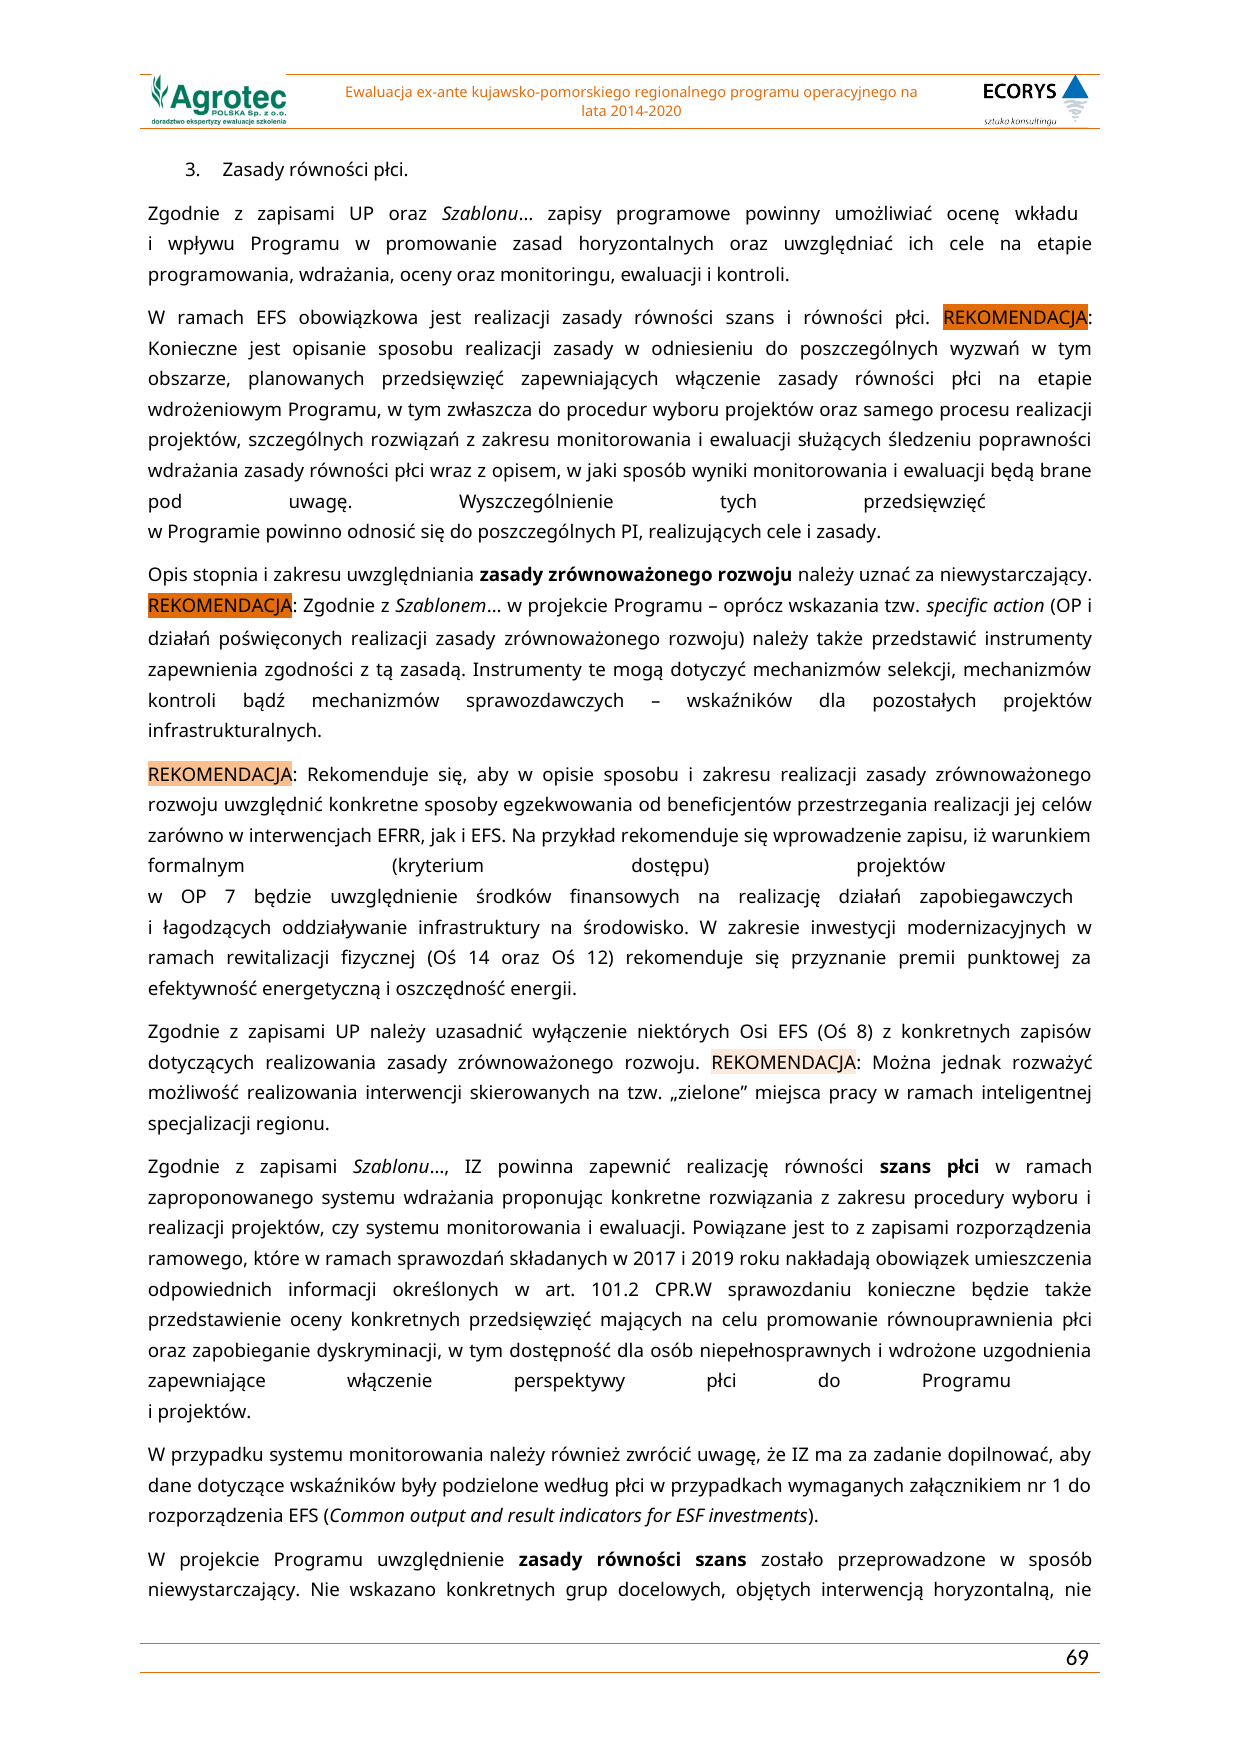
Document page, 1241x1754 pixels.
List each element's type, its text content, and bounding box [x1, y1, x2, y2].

text Opis stopnia i zakresu uwzględniania zasady zrównoważonego rozwoju należy uznać za niewystarczający. REKOMENDACJA: Zgodnie z Szablonem… w projekcie Programu – oprócz wskazania tzw. specific action (OP i działań poświęconych realizacji zasady zrównoważonego rozwoju) należy także przedstawić instrumenty zapewnienia zgodności z tą zasadą. Instrumenty te mogą dotyczyć mechanizmów selekcji, mechanizmów kontroli bądź mechanizmów sprawozdawczych – wskaźników dla pozostałych projektów infrastrukturalnych. [148, 562, 1093, 743]
text W przypadku systemu monitorowania należy również zwrócić uwagę, że IZ ma za zadanie dopilnować, aby dane dotyczące wskaźników były podzielone według płci w przypadkach wymaganych załącznikiem nr 1 do rozporządzenia EFS (Common output and result indicators for ESF investments). [148, 1442, 1093, 1528]
text W ramach EFS obowiązkowa jest realizacji zasady równości szans i równości płci. REKOMENDACJA: Konieczne jest opisanie sposobu realizacji zasady w odniesieniu do poszczególnych wyzwań w tym obszarze, planowanych przedsięwzięć zapewniających włączenie zasady równości płci na etapie wdrożeniowym Programu, w tym zwłaszcza do procedur wyboru projektów oraz samego procesu realizacji projektów, szczególnych rozwiązań z zakresu monitorowania i ewaluacji służących śledzeniu poprawności wdrażania zasady równości płci wraz z opisem, w jaki sposób wyniki monitorowania i ewaluacji będą brane pod uwagę. Wyszczególnienie tych przedsięwzięć w Programie powinno odnosić się do poszczególnych PI, realizujących cele i zasady. [148, 304, 1093, 544]
text Zgodnie z zapisami UP oraz Szablonu… zapisy programowe powinny umożliwiać ocenę wkładu i wpływu Programu w promowanie zasad horyzontalnych oraz uwzględniać ich cele na etapie programowania, wdrażania, oceny oraz monitoringu, ewaluacji i kontroli. [148, 200, 1093, 287]
list Zasady równości płci. [185, 157, 1093, 182]
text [148, 1546, 1093, 1602]
text REKOMENDACJA: Rekomenduje się, aby w opisie sposobu i zakresu realizacji zasady zrównoważonego rozwoju uwzględnić konkretne sposoby egzekwowania od beneficjentów przestrzegania realizacji jej celów zarówno w interwencjach EFRR, jak i EFS. Na przykład rekomenduje się wprowadzenie zapisu, iż warunkiem formalnym (kryterium dostępu) projektów w OP 7 będzie uwzględnienie środków finansowych na realizację działań zapobiegawczych i łagodzących oddziaływanie infrastruktury na środowisko. W zakresie inwestycji modernizacyjnych w ramach rewitalizacji fizycznej (Oś 14 oraz Oś 12) rekomenduje się przyznanie premii punktowej za efektywność energetyczną i oszczędność energii. [148, 761, 1093, 1001]
text Zgodnie z zapisami UP należy uzasadnić wyłączenie niektórych Osi EFS (Oś 8) z konkretnych zapisów dotyczących realizowania zasady zrównoważonego rozwoju. REKOMENDACJA: Można jednak rozważyć możliwość realizowania interwencji skierowanych na tzw. „zielone” miejsca pracy w ramach inteligentnej specjalizacji regionu. [148, 1018, 1093, 1136]
text Zgodnie z zapisami Szablonu…, IZ powinna zapewnić realizację równości szans płci w ramach zaproponowanego systemu wdrażania proponując konkretne rozwiązania z zakresu procedury wyboru i realizacji projektów, czy systemu monitorowania i ewaluacji. Powiązane jest to z zapisami rozporządzenia ramowego, które w ramach sprawozdań składanych w 2017 i 2019 roku nakładają obowiązek umieszczenia odpowiednich informacji określonych w art. 101.2 CPR.W sprawozdaniu konieczne będzie także przedstawienie oceny konkretnych przedsięwzięć mających na celu promowanie równouprawnienia płci oraz zapobieganie dyskryminacji, w tym dostępność dla osób niepełnosprawnych i wdrożone uzgodnienia zapewniające włączenie perspektywy płci do Programu i projektów. [148, 1153, 1093, 1424]
picture [151, 74, 286, 125]
picture [984, 74, 1089, 128]
